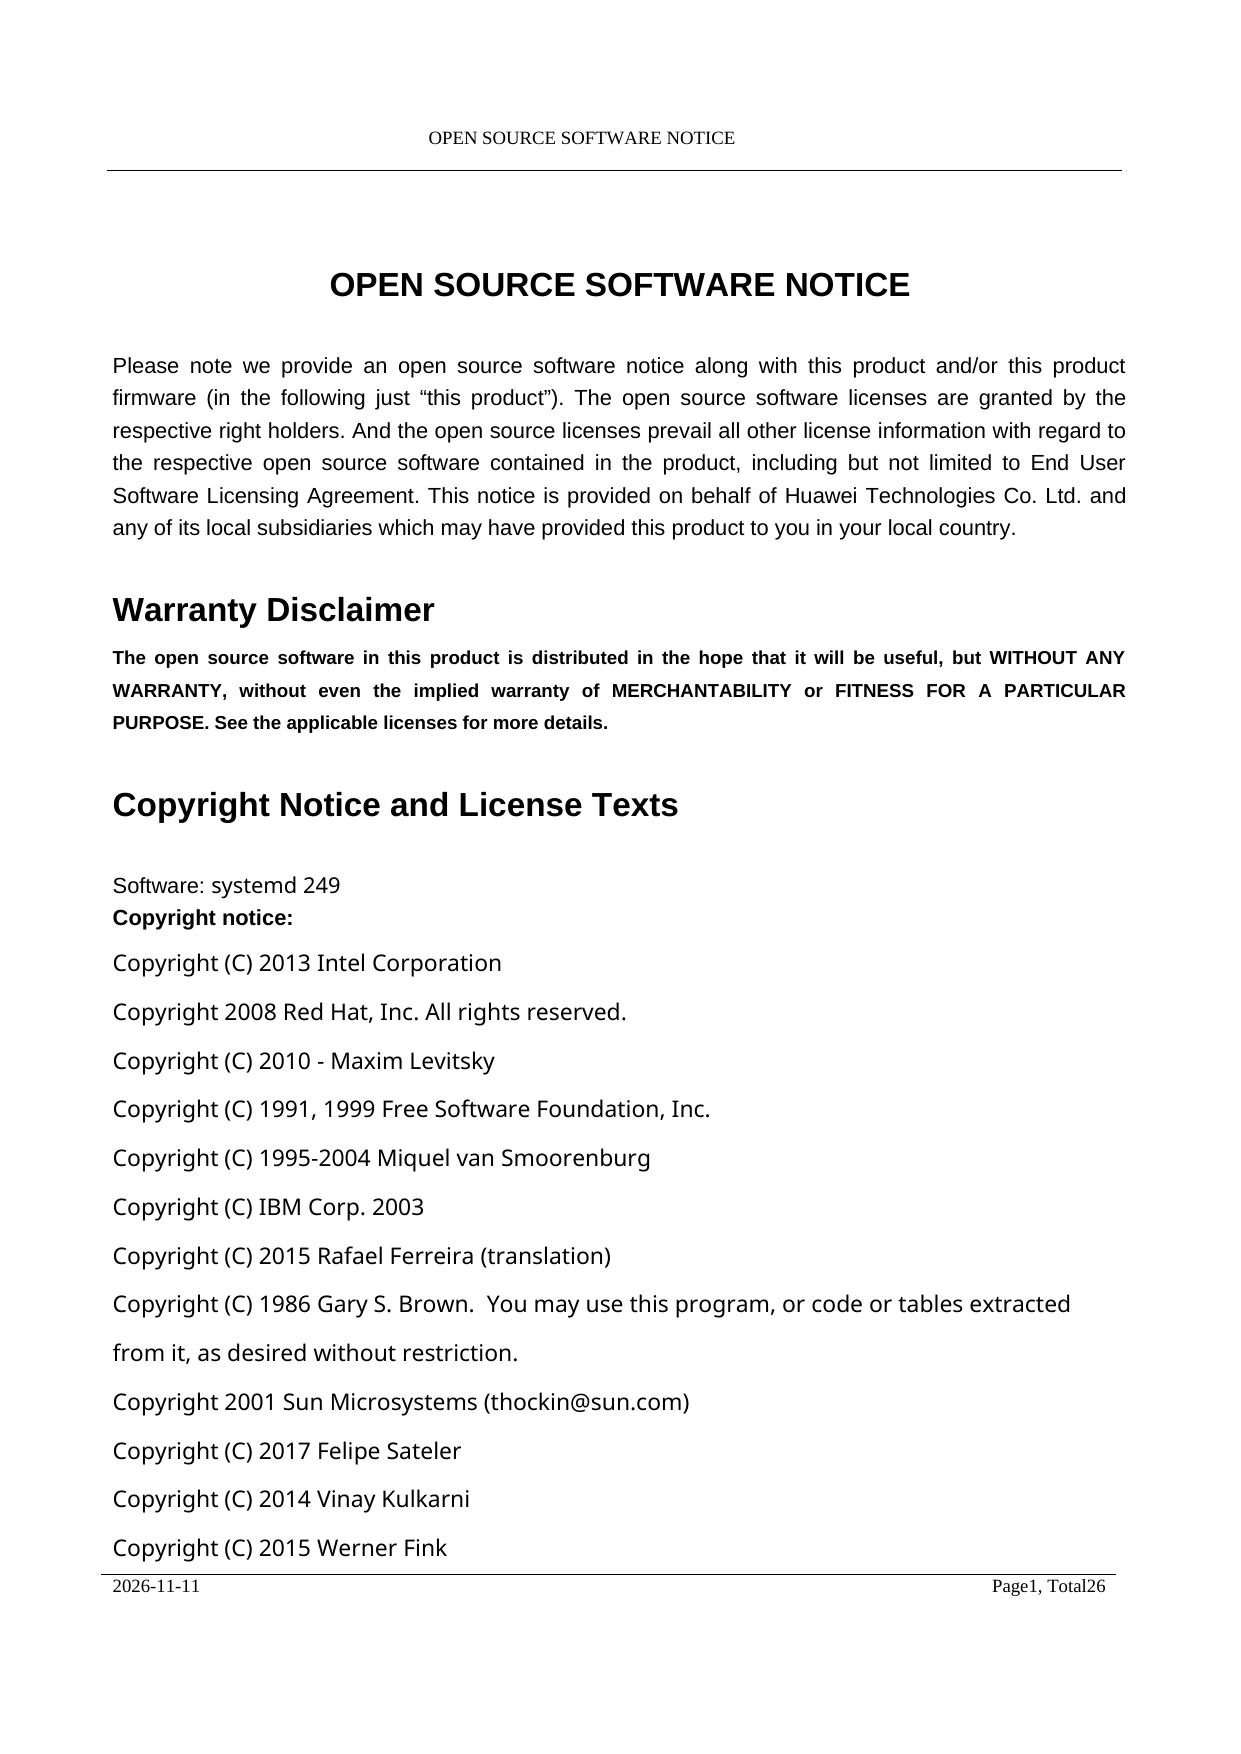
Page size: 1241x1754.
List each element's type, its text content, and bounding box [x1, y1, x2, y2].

text The open source software in this product is distributed in the hope that it will be useful, but WITHOUT ANY WARRANTY, without even the implied warranty of MERCHANTABILITY or FITNESS FOR A PARTICULAR PURPOSE. See the applicable licenses for more details. [112, 641, 1128, 739]
text Please note we provide an open source software notice along with this product and/or this product firmware (in the following just “this product”). The open source software licenses are granted by the respective right holders. And the open source licenses prevail all other license information with regard to the respective open source software contained in the product, including but not limited to End User Software Licensing Agreement. This notice is provided on behalf of Huawei Technologies Co. Ltd. and any of its local subsidiaries which may have provided this product to you in your local country. [112, 349, 1128, 544]
text Copyright Notice and License Texts [112, 771, 1128, 836]
text Software: systemd 249 [112, 869, 1128, 901]
text Copyright notice: [112, 901, 1128, 934]
text Warranty Disclaimer [112, 576, 1128, 641]
text OPEN SOURCE SOFTWARE NOTICE [112, 251, 1128, 316]
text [112, 947, 1128, 1564]
